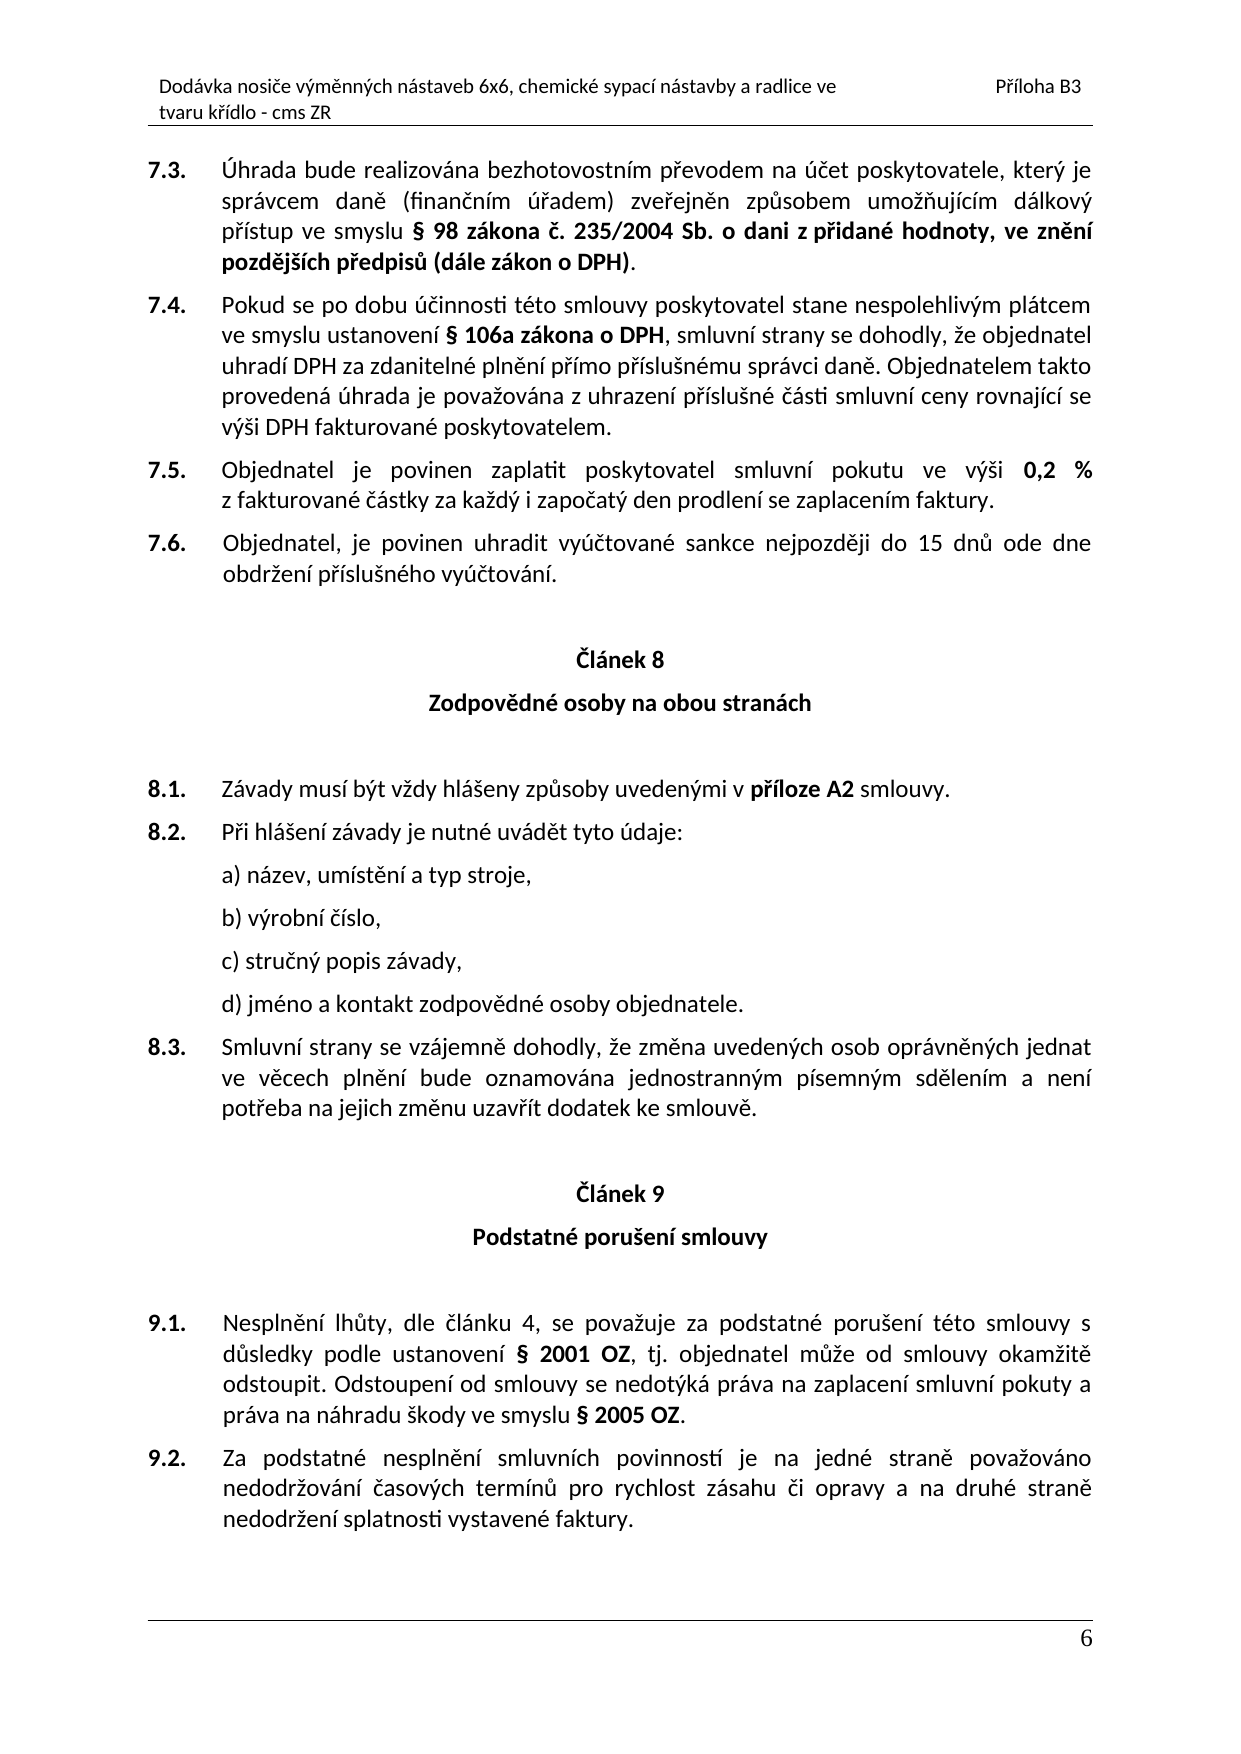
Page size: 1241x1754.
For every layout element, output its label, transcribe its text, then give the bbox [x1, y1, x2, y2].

list Nesplnění lhůty, dle článku 4, se považuje za podstatné porušení této smlouvy s důsledky podle ustanovení § 2001 OZ, tj. objednatel může od smlouvy okamžitě odstoupit. Odstoupení od smlouvy se nedotýká práva na zaplacení smluvní pokuty a práva na náhradu škody ve smyslu § 2005 OZ. [148, 1307, 1093, 1429]
list Pokud se po dobu účinnosti této smlouvy poskytovatel stane nespolehlivým plátcem ve smyslu ustanovení § 106a zákona o DPH, smluvní strany se dohodly, že objednatel uhradí DPH za zdanitelné plnění přímo příslušnému správci daně. Objednatelem takto provedená úhrada je považována z uhrazení příslušné části smluvní ceny rovnající se výši DPH fakturované poskytovatelem. [148, 289, 1093, 442]
subtitle Článek 9 [148, 1178, 1093, 1209]
list Objednatel je povinen zaplatit poskytovatel smluvní pokutu ve výši 0,2 % z fakturované částky za každý i započatý den prodlení se zaplacením faktury. [148, 454, 1093, 515]
list Objednatel, je povinen uhradit vyúčtované sankce nejpozději do 15 dnů ode dne obdržení příslušného vyúčtování. [148, 528, 1093, 589]
list Při hlášení závady je nutné uvádět tyto údaje: [148, 816, 1093, 847]
text d) jméno a kontakt zodpovědné osoby objednatele. [221, 988, 1093, 1019]
text a) název, umístění a typ stroje, [221, 859, 1093, 890]
text c) stručný popis závady, [221, 945, 1093, 976]
subtitle Podstatné porušení smlouvy [148, 1221, 1093, 1252]
list Smluvní strany se vzájemně dohodly, že změna uvedených osob oprávněných jednat ve věcech plnění bude oznamována jednostranným písemným sdělením a není potřeba na jejich změnu uzavřít dodatek ke smlouvě. [148, 1031, 1093, 1123]
subtitle Článek 8 [148, 644, 1093, 675]
list Závady musí být vždy hlášeny způsoby uvedenými v příloze A2 smlouvy. [148, 773, 1093, 804]
list Úhrada bude realizována bezhotovostním převodem na účet poskytovatele, který je správcem daně (finančním úřadem) zveřejněn způsobem umožňujícím dálkový přístup ve smyslu § 98 zákona č. 235/2004 Sb. o dani z přidané hodnoty, ve znění pozdějších předpisů (dále zákon o DPH). [148, 154, 1093, 276]
list Za podstatné nesplnění smluvních povinností je na jedné straně považováno nedodržování časových termínů pro rychlost zásahu či opravy a na druhé straně nedodržení splatnosti vystavené faktury. [148, 1442, 1093, 1534]
subtitle Zodpovědné osoby na obou stranách [148, 687, 1093, 718]
text b) výrobní číslo, [221, 902, 1093, 933]
